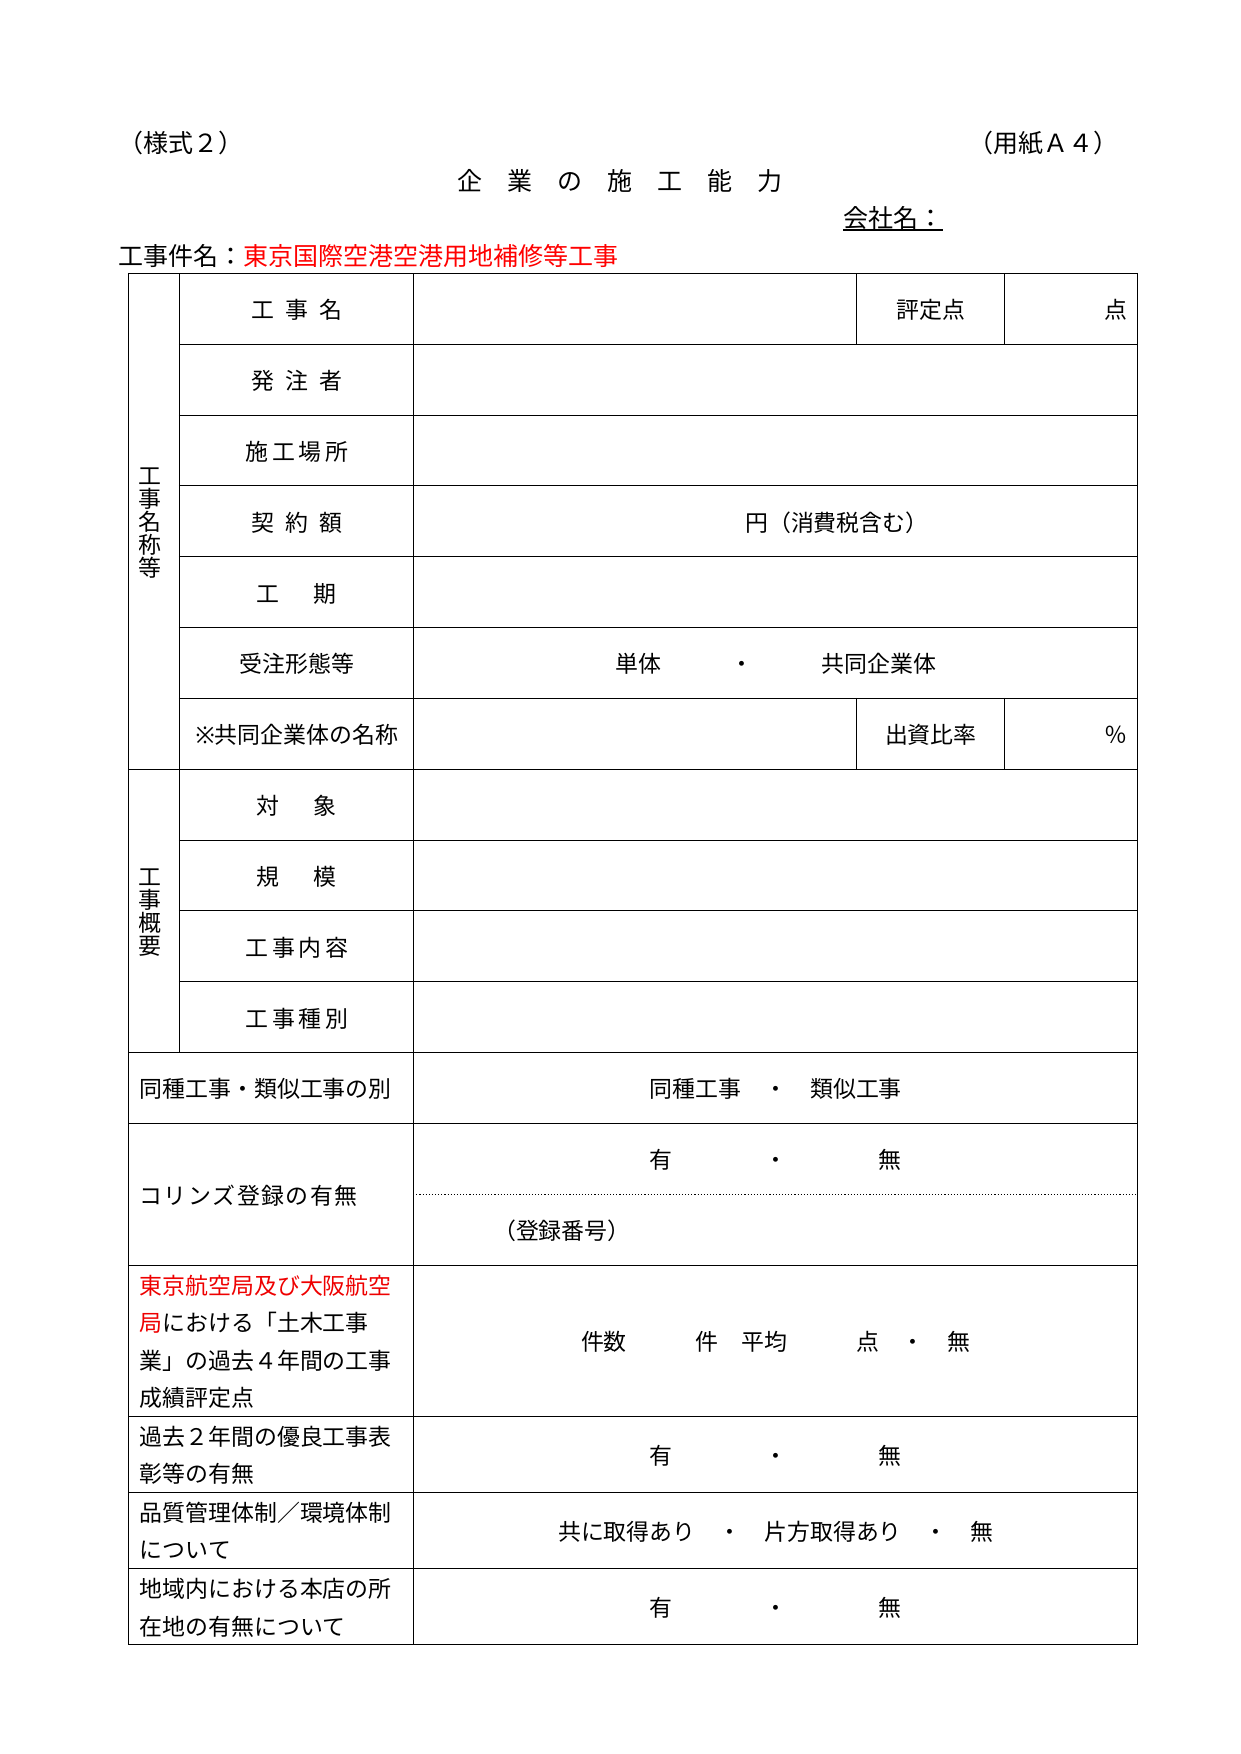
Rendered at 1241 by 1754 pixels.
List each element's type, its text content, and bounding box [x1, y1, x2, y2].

table_cell 受注形態等 [180, 628, 413, 698]
text 工事件名：東京国際空港空港用地補修等工事 [118, 235, 1122, 273]
table_cell [414, 982, 1137, 1052]
text （様式２） （用紙Ａ４） [118, 123, 1122, 160]
table_cell 東京航空局及び大阪航空局における「土木工事業」の過去４年間の工事成績評定点 [129, 1266, 413, 1416]
table_cell [414, 345, 1137, 414]
table_cell 工事内容 [180, 911, 413, 981]
table_header 工事名称等 [129, 274, 179, 769]
table_cell 単体 ・ 共同企業体 [414, 628, 1137, 698]
table_cell 過去２年間の優良工事表彰等の有無 [129, 1417, 413, 1492]
table_cell 有 ・ 無 [414, 1417, 1137, 1492]
table_cell コリンズ登録の有無 [129, 1124, 413, 1264]
table_header [414, 274, 856, 344]
text 会社名： [118, 198, 1122, 235]
table_cell 地域内における本店の所在地の有無について [129, 1569, 413, 1644]
text 企 業 の 施 工 能 力 [118, 160, 1122, 198]
table_cell 同種工事 ・ 類似工事 [414, 1053, 1137, 1123]
table_cell 共に取得あり ・ 片方取得あり ・ 無 [414, 1493, 1137, 1568]
table_cell [414, 416, 1137, 485]
table_cell 工事概要 [129, 770, 179, 1052]
table_cell [414, 699, 856, 769]
table_header 点 [1005, 274, 1137, 344]
table_cell [414, 557, 1137, 627]
table_cell 発注者 [180, 345, 413, 414]
table_cell ※共同企業体の名称 [180, 699, 413, 769]
table_cell 同種工事・類似工事の別 [129, 1053, 413, 1123]
table_cell 円（消費税含む） [414, 486, 1137, 556]
table_cell 対象 [180, 770, 413, 839]
table_cell [414, 770, 1137, 839]
table_cell 件数 件 平均 点 ・ 無 [414, 1266, 1137, 1416]
table_cell 規模 [180, 841, 413, 910]
table_cell [414, 911, 1137, 981]
table_cell 出資比率 [857, 699, 1004, 769]
table_cell 契約額 [180, 486, 413, 556]
table_cell 品質管理体制／環境体制について [129, 1493, 413, 1568]
table_cell [414, 841, 1137, 910]
table_cell 有 ・ 無 [414, 1124, 1137, 1194]
table_cell 有 ・ 無 [414, 1569, 1137, 1644]
table_cell 工事種別 [180, 982, 413, 1052]
table_header 工事名 [180, 274, 413, 344]
table_cell （登録番号） [414, 1194, 1137, 1264]
table_cell 施工場所 [180, 416, 413, 485]
table_cell ％ [1005, 699, 1137, 769]
table_cell 工期 [180, 557, 413, 627]
table_header 評定点 [857, 274, 1004, 344]
